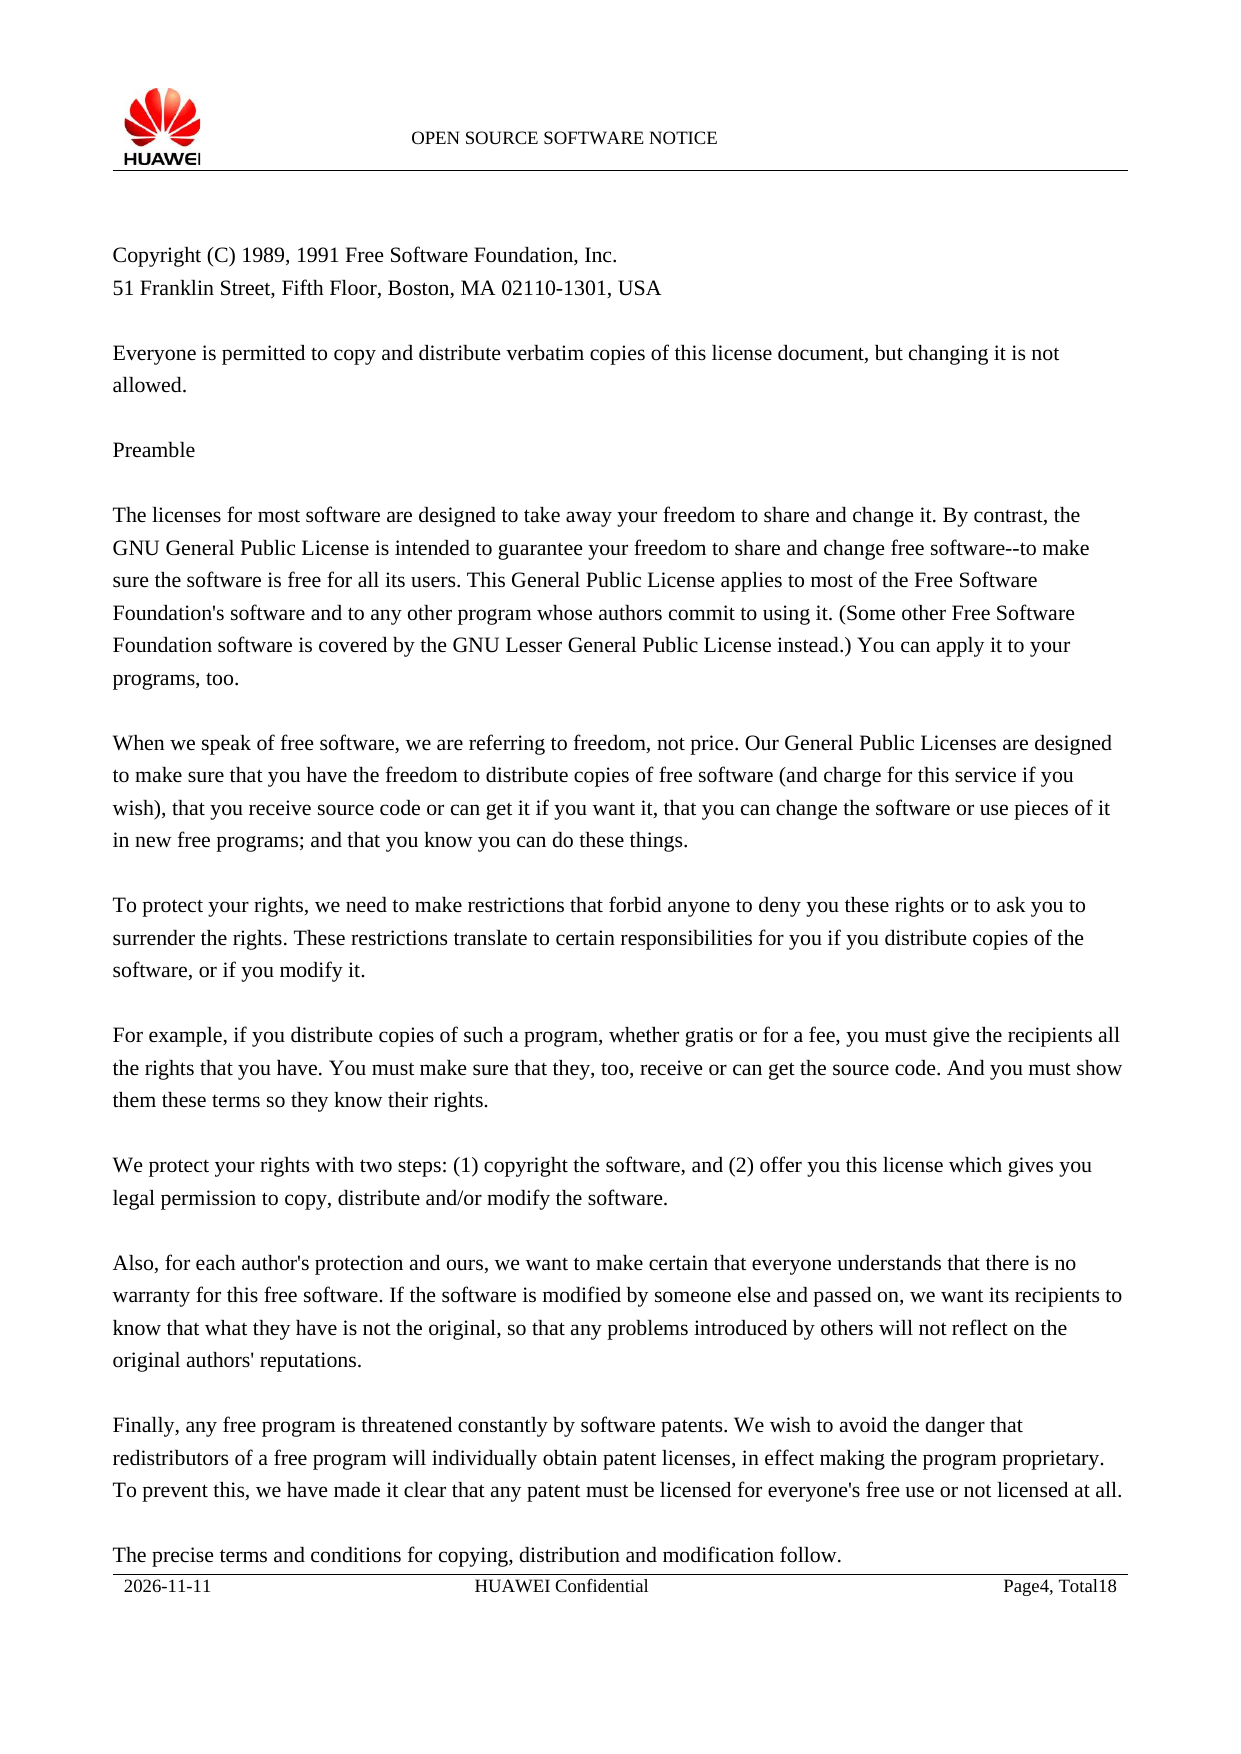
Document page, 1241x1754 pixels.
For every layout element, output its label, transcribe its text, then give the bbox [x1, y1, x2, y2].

picture [124, 88, 201, 165]
